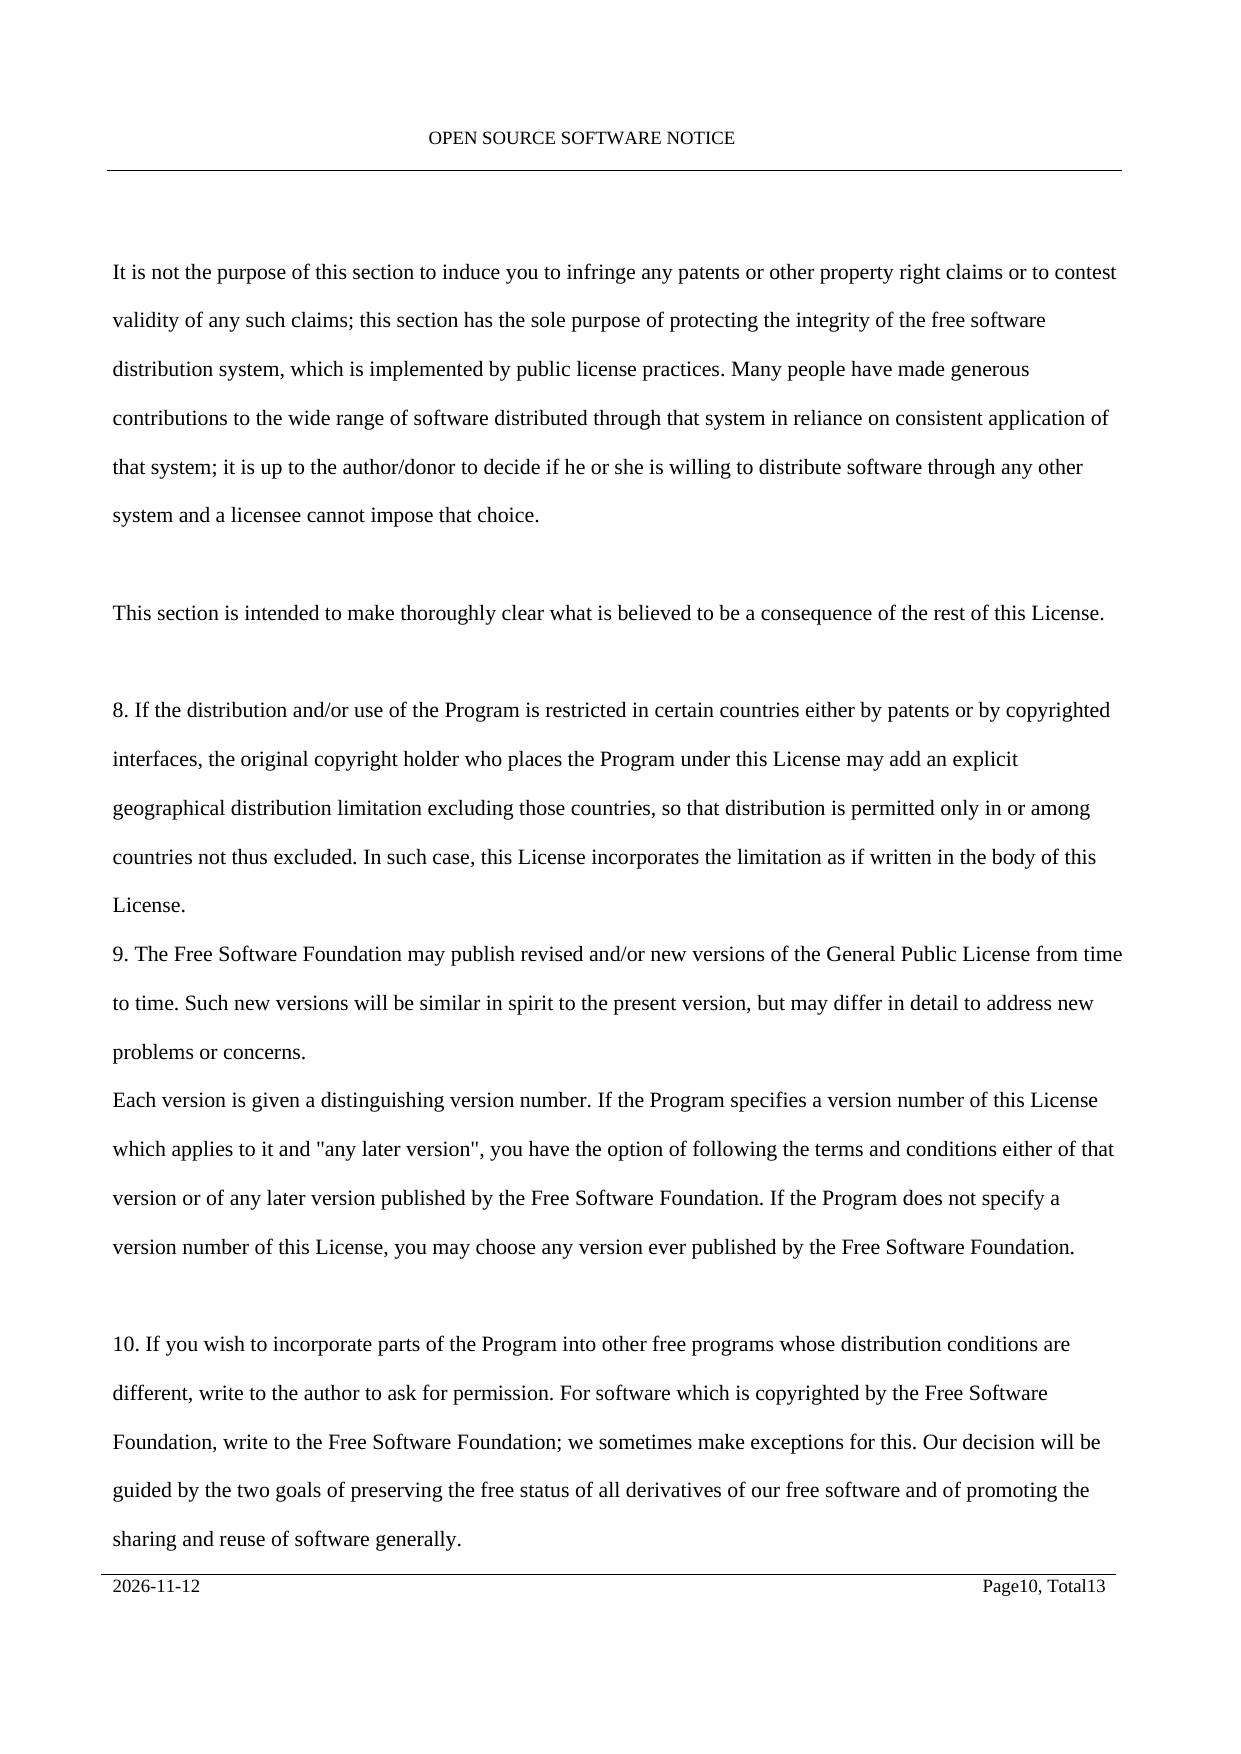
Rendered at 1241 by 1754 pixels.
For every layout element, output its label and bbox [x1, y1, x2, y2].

text [112, 206, 1128, 1555]
